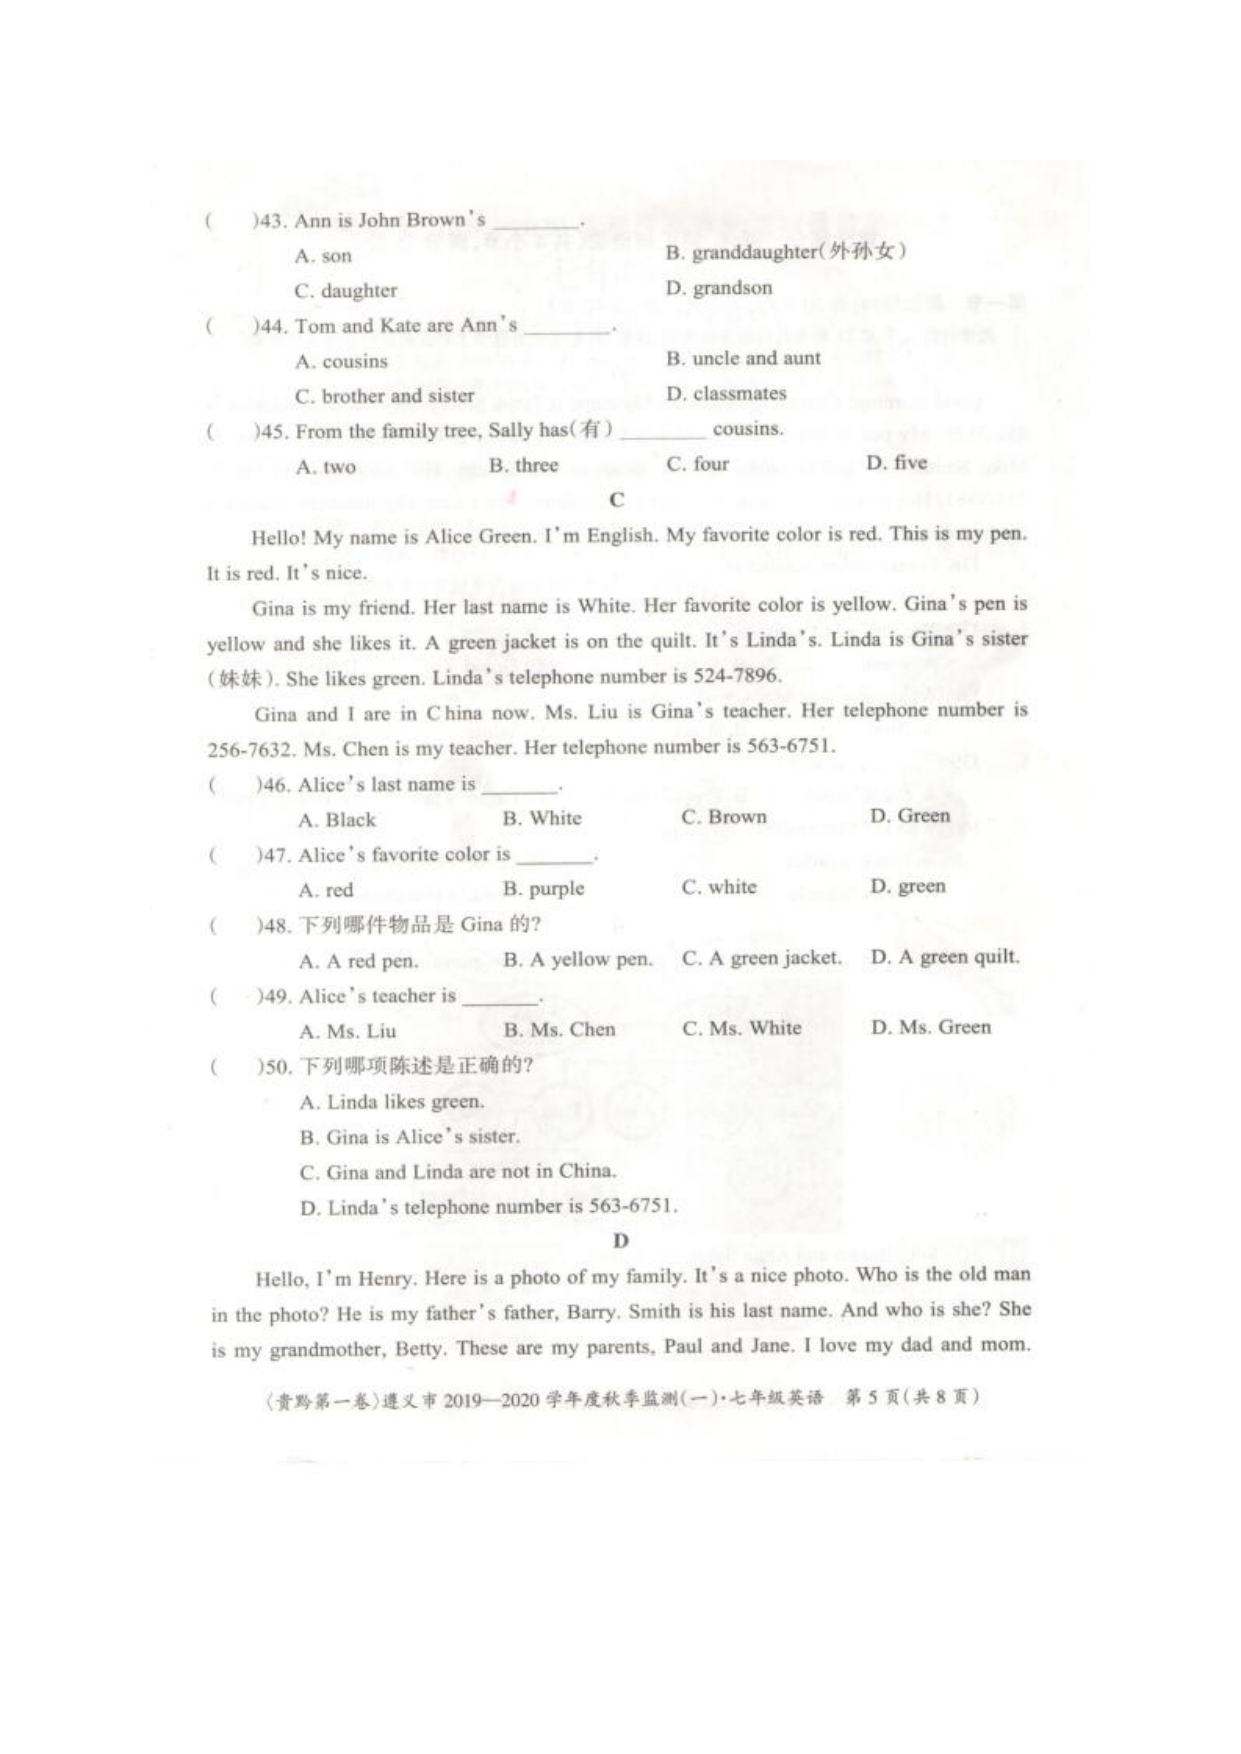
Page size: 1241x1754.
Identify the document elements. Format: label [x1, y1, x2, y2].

picture [149, 160, 1091, 1480]
